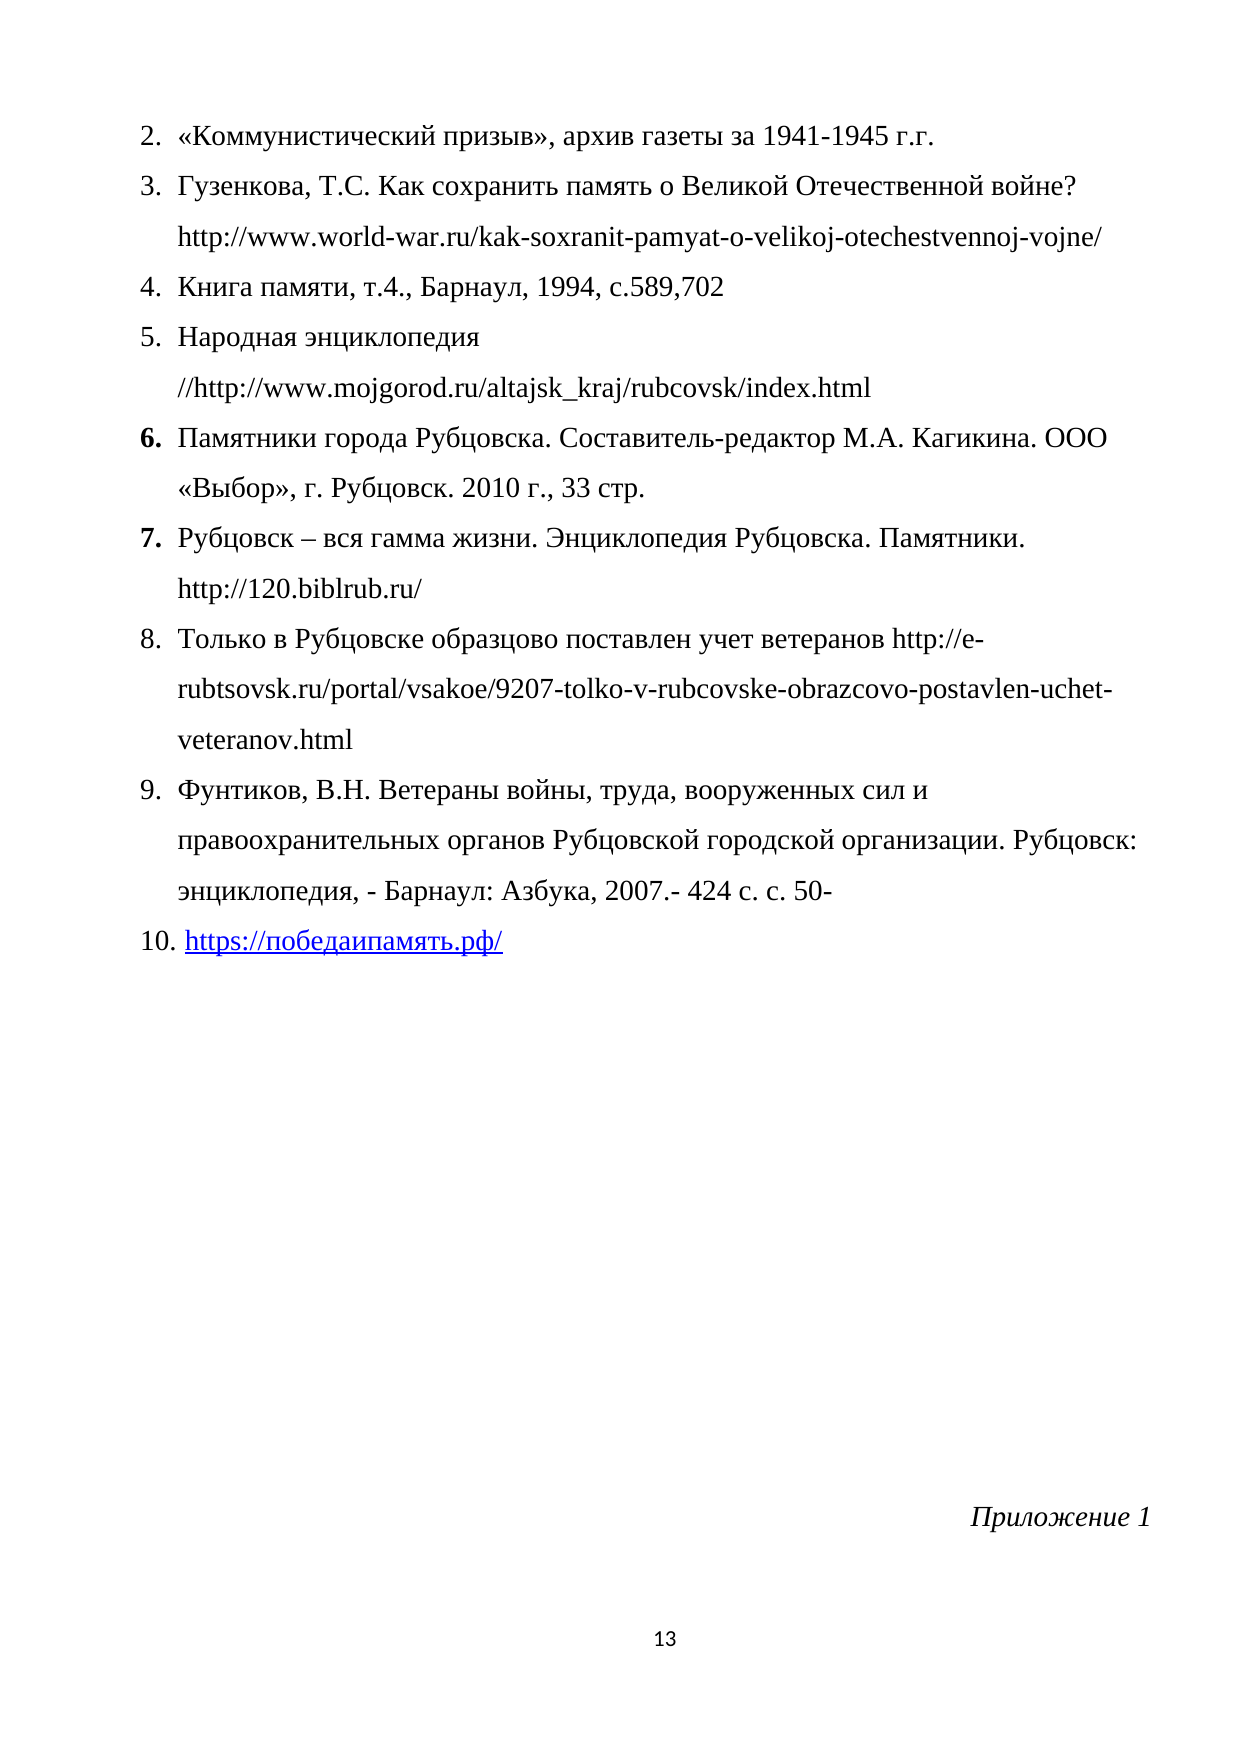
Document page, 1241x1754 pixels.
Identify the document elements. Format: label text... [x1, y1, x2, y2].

text Приложение 1 [177, 1499, 1152, 1532]
subtitle Только в Рубцовске образцово поставлен учет ветеранов http://e-rubtsovsk.ru/portal/vsakoe/9207-tolko-v-rubcovske-obrazcovo-postavlen-uchet-veteranov.html [140, 621, 1152, 755]
subtitle Народная энциклопедия //http://www.mojgorod.ru/altajsk_kraj/rubcovsk/index.html [140, 319, 1152, 403]
list Гузенкова, Т.С. Как сохранить память о Великой Отечественной войне? http://www.world-war.ru/kak-soxranit-pamyat-o-velikoj-otechestvennoj-vojne/ [140, 168, 1152, 252]
list Книга памяти, т.4., Барнаул, 1994, с.589,702 [140, 269, 1152, 303]
list Рубцовск – вся гамма жизни. Энциклопедия Рубцовска. Памятники. http://120.biblrub.ru/ [140, 521, 1152, 604]
list Памятники города Рубцовска. Составитель-редактор М.А. Кагикина. ООО «Выбор», г. Рубцовск. 2010 г., 33 стр. [140, 420, 1152, 504]
list «Коммунистический призыв», архив газеты за 1941-1945 г.г. [140, 118, 1152, 152]
list Фунтиков, В.Н. Ветераны войны, труда, вооруженных сил и правоохранительных органов Рубцовской городской организации. Рубцовск: энциклопедия, - Барнаул: Азбука, 2007.- 424 с. с. 50- [140, 772, 1152, 906]
list https://победаипамять.рф/ [140, 923, 1152, 957]
